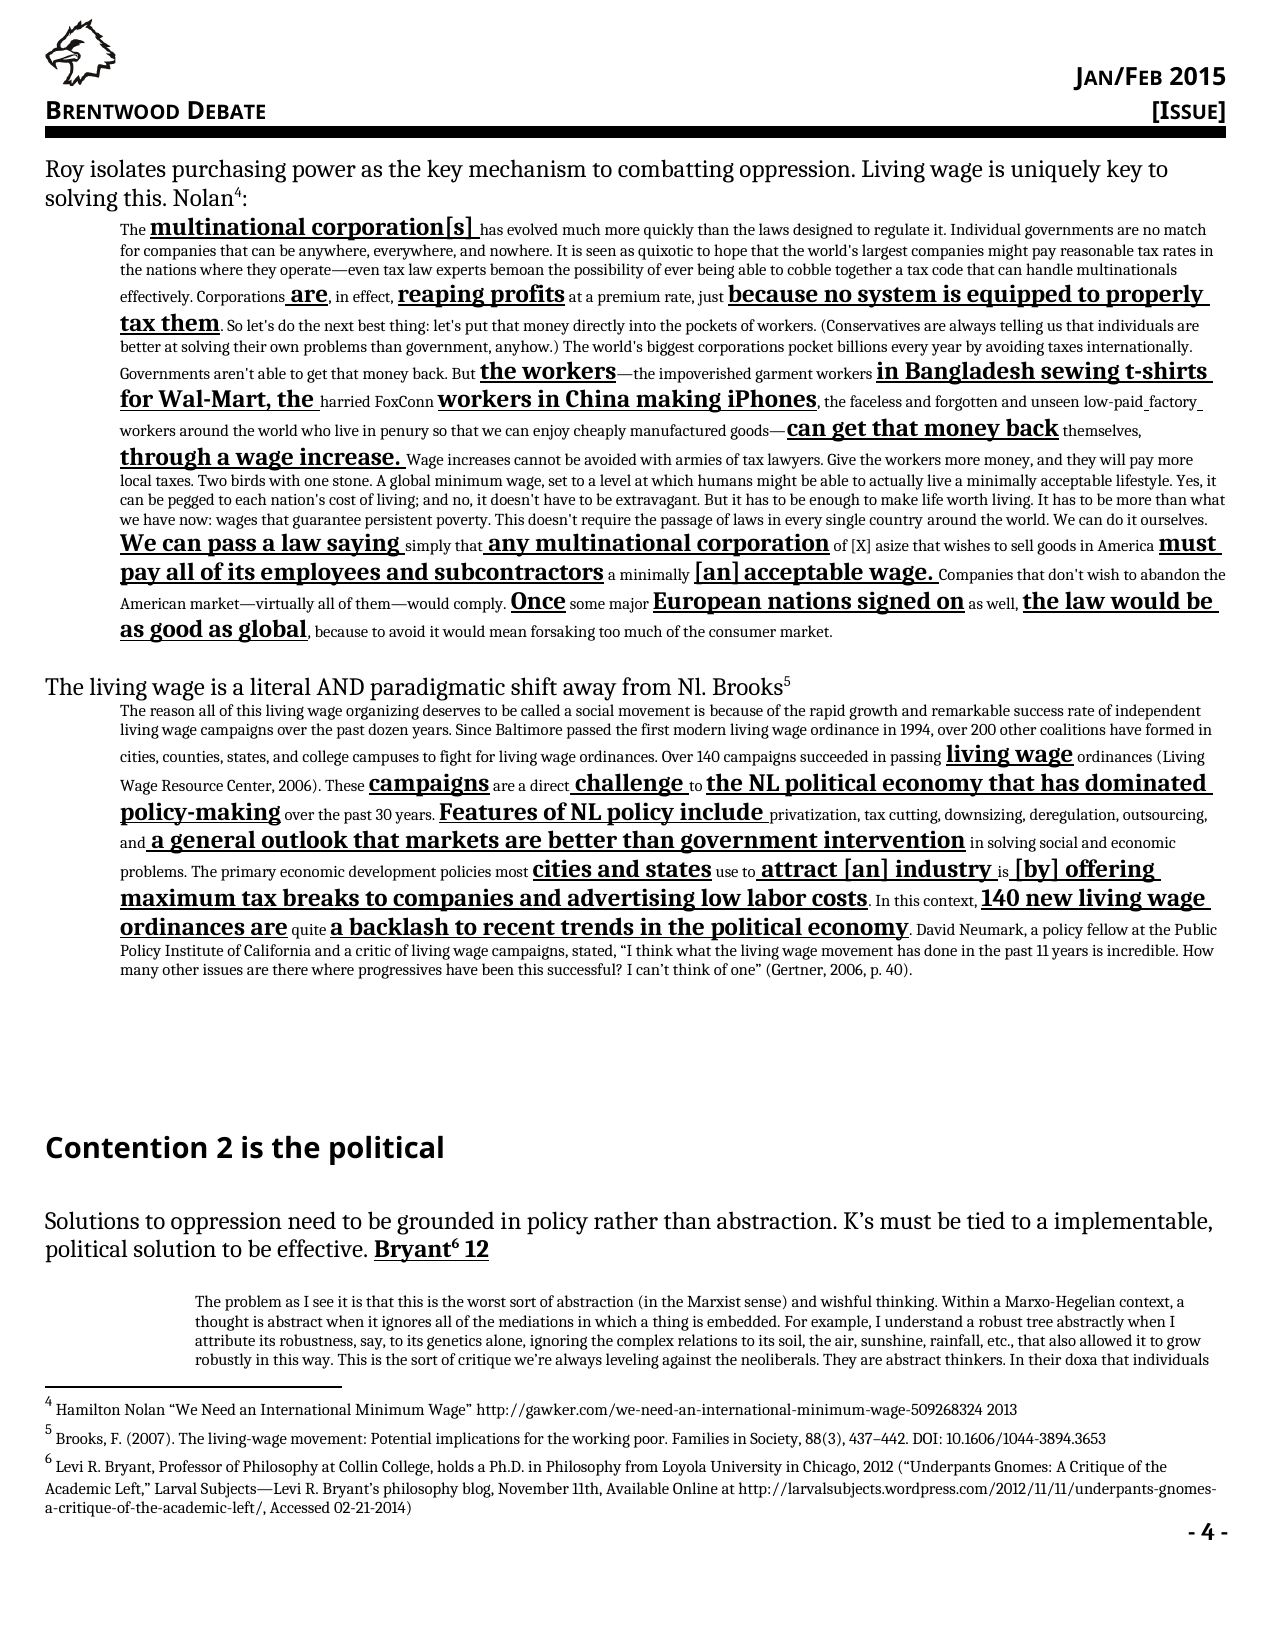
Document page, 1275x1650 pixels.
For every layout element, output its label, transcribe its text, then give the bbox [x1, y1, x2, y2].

text The multinational corporation[s] has evolved much more quickly than the laws designed to regulate it. Individual governments are no match for companies that can be anywhere, everywhere, and nowhere. It is seen as quixotic to hope that the world's largest companies might pay reasonable tax rates in the nations where they operate—even tax law experts bemoan the possibility of ever being able to cobble together a tax code that can handle multinationals effectively. Corporations are, in effect, reaping profits at a premium rate, just because no system is equipped to properly tax them. So let's do the next best thing: let's put that money directly into the pockets of workers. (Conservatives are always telling us that individuals are better at solving their own problems than government, anyhow.) The world's biggest corporations pocket billions every year by avoiding taxes internationally. Governments aren't able to get that money back. But the workers—the impoverished garment workers in Bangladesh sewing t-shirts for Wal-Mart, the harried FoxConn workers in China making iPhones, the faceless and forgotten and unseen low-paid factory workers around the world who live in penury so that we can enjoy cheaply manufactured goods—can get that money back themselves, through a wage increase. Wage increases cannot be avoided with armies of tax lawyers. Give the workers more money, and they will pay more local taxes. Two birds with one stone. A global minimum wage, set to a level at which humans might be able to actually live a minimally acceptable lifestyle. Yes, it can be pegged to each nation's cost of living; and no, it doesn't have to be extravagant. But it has to be enough to make life worth living. It has to be more than what we have now: wages that guarantee persistent poverty. This doesn't require the passage of laws in every single country around the world. We can do it ourselves. We can pass a law saying simply that any multinational corporation of [X] asize that wishes to sell goods in America must pay all of its employees and subcontractors a minimally [an] acceptable wage. Companies that don't wish to abandon the American market—virtually all of them—would comply. Once some major European nations signed on as well, the law would be as good as global, because to avoid it would mean forsaking too much of the consumer market. [120, 213, 1228, 644]
text Roy isolates purchasing power as the key mechanism to combatting oppression. Living wage is uniquely key to solving this. Nolan: [45, 155, 1228, 213]
text The living wage is a literal AND paradigmatic shift away from Nl. Brooks [45, 673, 1228, 702]
text The reason all of this living wage organizing deserves to be called a social movement is because of the rapid growth and remarkable success rate of independent living wage campaigns over the past dozen years. Since Baltimore passed the first modern living wage ordinance in 1994, over 200 other coalitions have formed in cities, counties, states, and college campuses to fight for living wage ordinances. Over 140 campaigns succeeded in passing living wage ordinances (Living Wage Resource Center, 2006). These campaigns are a direct challenge to the NL political economy that has dominated policy-making over the past 30 years. Features of NL policy include privatization, tax cutting, downsizing, deregulation, outsourcing, and a general outlook that markets are better than government intervention in solving social and economic problems. The primary economic development policies most cities and states use to attract [an] industry is [by] offering maximum tax breaks to companies and advertising low labor costs. In this context, 140 new living wage ordinances are quite a backlash to recent trends in the political economy. David Neumark, a policy fellow at the Public Policy Institute of California and a critic of living wage campaigns, stated, “I think what the living wage movement has done in the past 11 years is incredible. How many other issues are there where progressives have been this successful? I can’t think of one” (Gertner, 2006, p. 40). [120, 702, 1228, 979]
picture [45, 18, 116, 86]
text Contention 2 is the political [45, 1127, 1228, 1167]
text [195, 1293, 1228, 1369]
text Solutions to oppression need to be grounded in policy rather than abstraction. K’s must be tied to a implementable, political solution to be effective. Bryant 12 [45, 1207, 1228, 1264]
